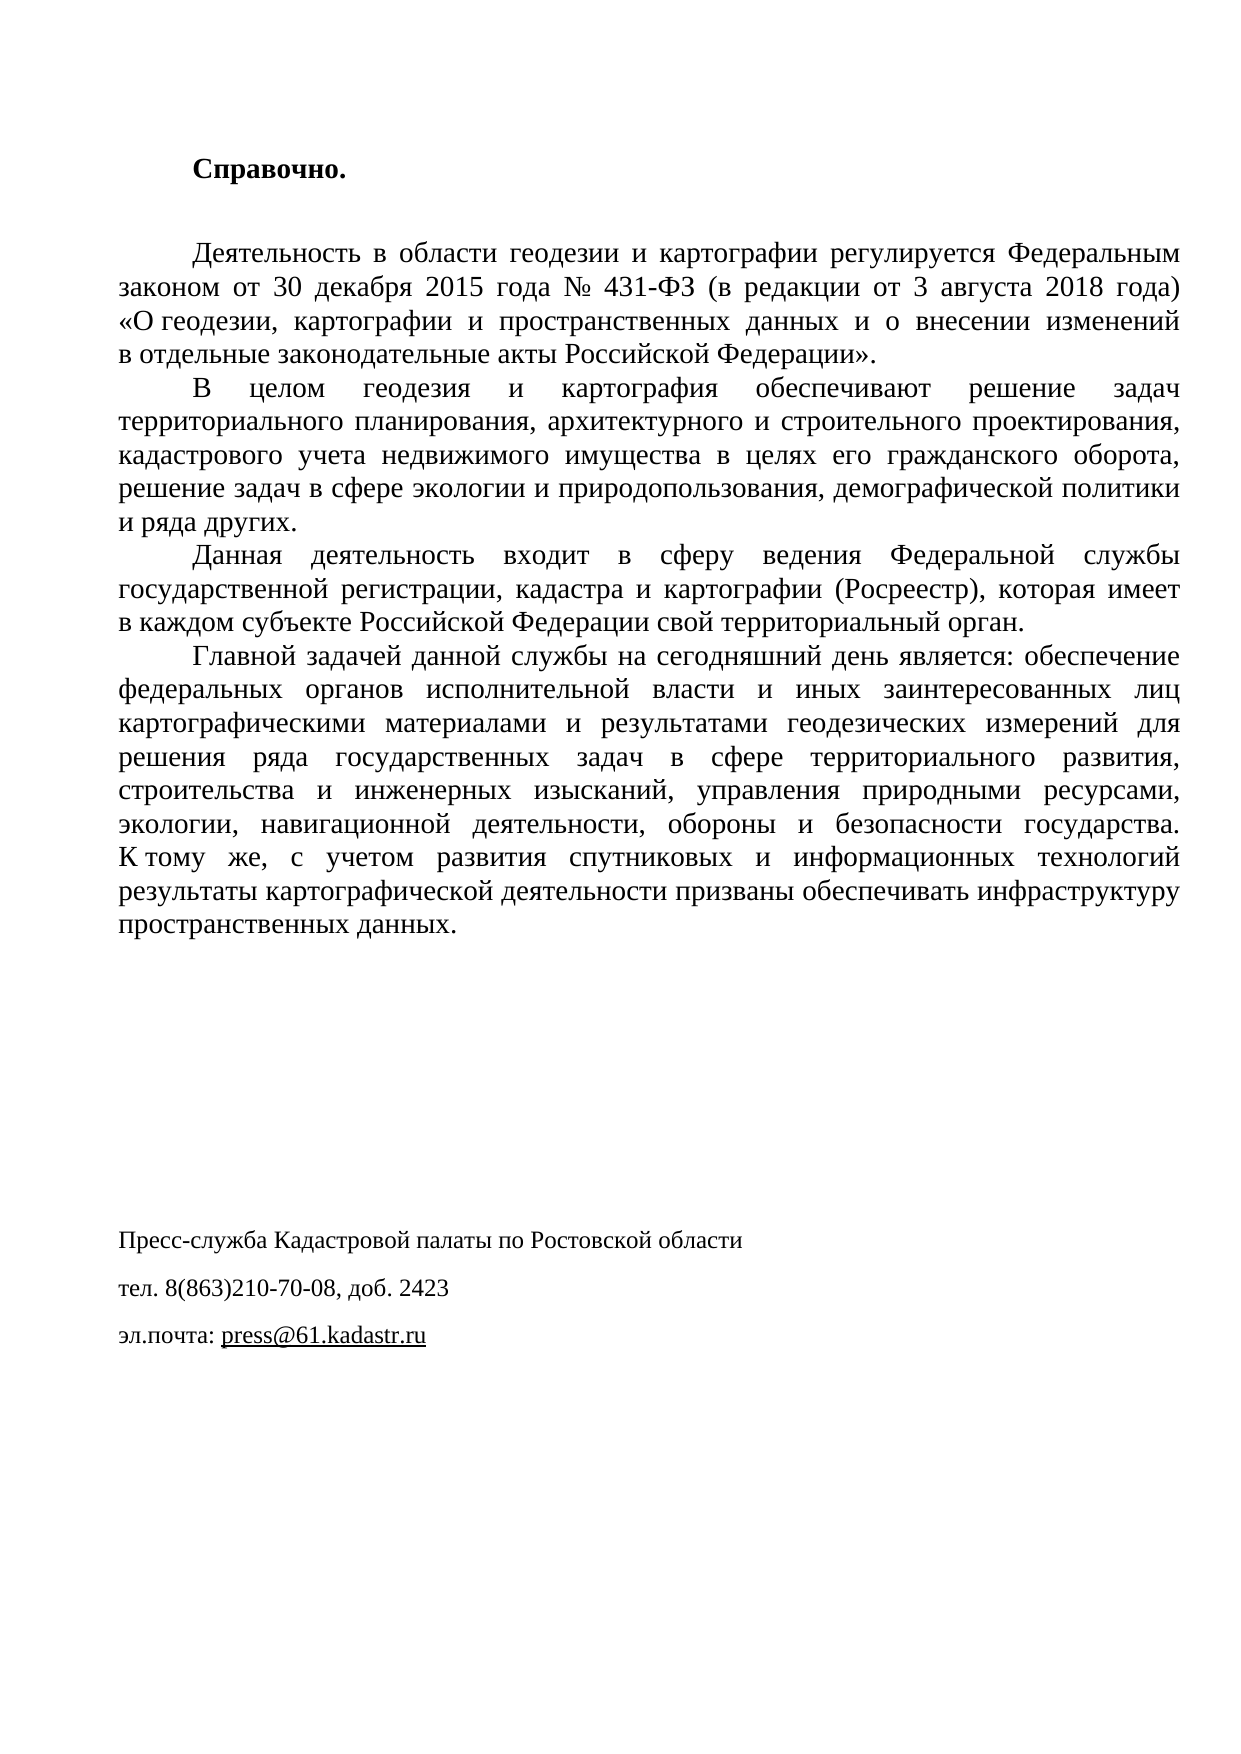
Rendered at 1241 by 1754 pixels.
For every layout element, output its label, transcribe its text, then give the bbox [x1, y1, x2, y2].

text Деятельность в области геодезии и картографии регулируется Федеральным законом от 30 декабря 2015 года № 431-ФЗ (в редакции от 3 августа 2018 года) «О геодезии, картографии и пространственных данных и о внесении изменений в отдельные законодательные акты Российской Федерации». [118, 236, 1181, 370]
text В целом геодезия и картография обеспечивают решение задач территориального планирования, архитектурного и строительного проектирования, кадастрового учета недвижимого имущества в целях его гражданского оборота, решение задач в сфере экологии и природопользования, демографической политики и ряда других. [118, 370, 1181, 537]
text Пресс-служба Кадастровой палаты по Ростовской области [118, 1225, 1181, 1254]
text тел. 8(863)210-70-08, доб. 2423 [118, 1273, 1181, 1301]
text Данная деятельность входит в сферу ведения Федеральной службы государственной регистрации, кадастра и картографии (Росреестр), которая имеет в каждом субъекте Российской Федерации свой территориальный орган. [118, 537, 1181, 638]
text Главной задачей данной службы на сегодняшний день является: обеспечение федеральных органов исполнительной власти и иных заинтересованных лиц картографическими материалами и результатами геодезических измерений для решения ряда государственных задач в сфере территориального развития, строительства и инженерных изысканий, управления природными ресурсами, экологии, навигационной деятельности, обороны и безопасности государства. К тому же, с учетом развития спутниковых и информационных технологий результаты картографической деятельности призваны обеспечивать инфраструктуру пространственных данных. [118, 638, 1181, 940]
text эл.почта: press@61.kadastr.ru [118, 1320, 1181, 1349]
text Справочно. [118, 152, 1181, 185]
